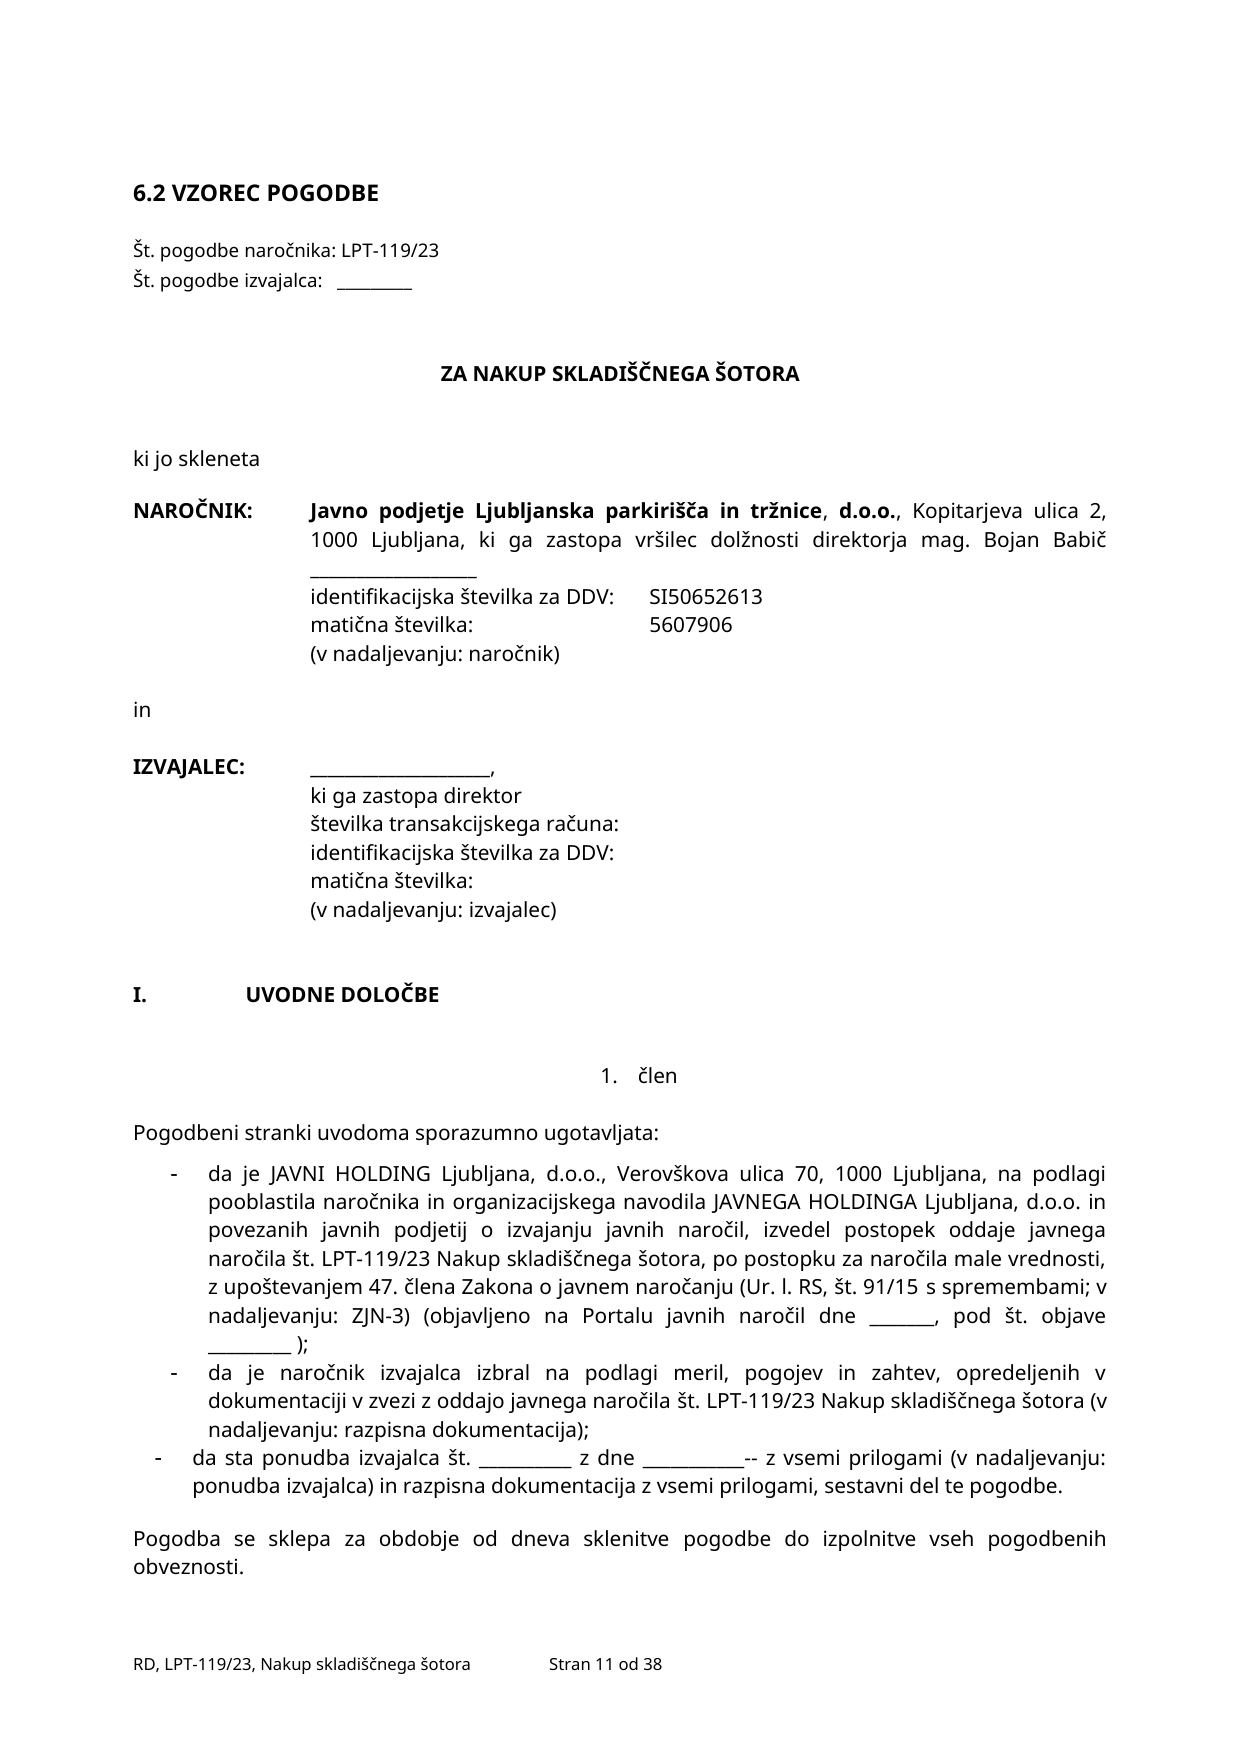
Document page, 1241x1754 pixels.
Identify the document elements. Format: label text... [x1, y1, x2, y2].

text Št. pogodbe naročnika: LPT-119/23 [133, 238, 1107, 263]
list da je JAVNI HOLDING Ljubljana, d.o.o., Verovškova ulica 70, 1000 Ljubljana, na podlagi pooblastila naročnika in organizacijskega navodila JAVNEGA HOLDINGA Ljubljana, d.o.o. in povezanih javnih podjetij o izvajanju javnih naročil, izvedel postopek oddaje javnega naročila št. LPT-119/23 Nakup skladiščnega šotora, po postopku za naročila male vrednosti, z upoštevanjem 47. člena Zakona o javnem naročanju (Ur. l. RS, št. 91/15 s spremembami; v nadaljevanju: ZJN-3) (objavljeno na Portalu javnih naročil dne _______, pod št. objave _________ ); [170, 1159, 1107, 1358]
text (v nadaljevanju: izvajalec) [133, 895, 1107, 923]
text ZA NAKUP SKLADIŠČNEGA ŠOTORA [133, 359, 1107, 387]
text ki ga zastopa direktor [133, 781, 1107, 809]
text Pogodbeni stranki uvodoma sporazumno ugotavljata: [133, 1118, 1107, 1146]
list UVODNE DOLOČBE [133, 980, 1107, 1008]
list da je naročnik izvajalca izbral na podlagi meril, pogojev in zahtev, opredeljenih v dokumentaciji v zvezi z oddajo javnega naročila št. LPT-119/23 Nakup skladiščnega šotora (v nadaljevanju: razpisna dokumentacija); [170, 1358, 1107, 1443]
text NAROČNIK: Javno podjetje Ljubljanska parkirišča in tržnice, d.o.o., Kopitarjeva ulica 2, 1000 Ljubljana, ki ga zastopa vršilec dolžnosti direktorja mag. Bojan Babič __________________ [133, 497, 1107, 582]
text IZVAJALEC: _____________________, [133, 752, 1107, 781]
list člen [170, 1061, 1107, 1089]
text ki jo skleneta [133, 444, 1107, 472]
text številka transakcijskega računa: [133, 809, 1107, 838]
text 6.2 VZOREC POGODBE [133, 177, 1107, 208]
list da sta ponudba izvajalca št. __________ z dne ___________-- z vsemi prilogami (v nadaljevanju: ponudba izvajalca) in razpisna dokumentacija z vsemi prilogami, sestavni del te pogodbe. [154, 1443, 1107, 1500]
text Pogodba se sklepa za obdobje od dneva sklenitve pogodbe do izpolnitve vseh pogodbenih obveznosti. [133, 1524, 1107, 1581]
text identifikacijska številka za DDV: [133, 838, 1107, 866]
text (v nadaljevanju: naročnik) [302, 639, 1107, 667]
text Št. pogodbe izvajalca: _________ [133, 267, 1107, 292]
text matična številka: 5607906 [141, 610, 1107, 639]
text identifikacijska številka za DDV: SI50652613 [133, 582, 1107, 610]
text in [133, 696, 1107, 724]
text matična številka: [133, 866, 1107, 895]
